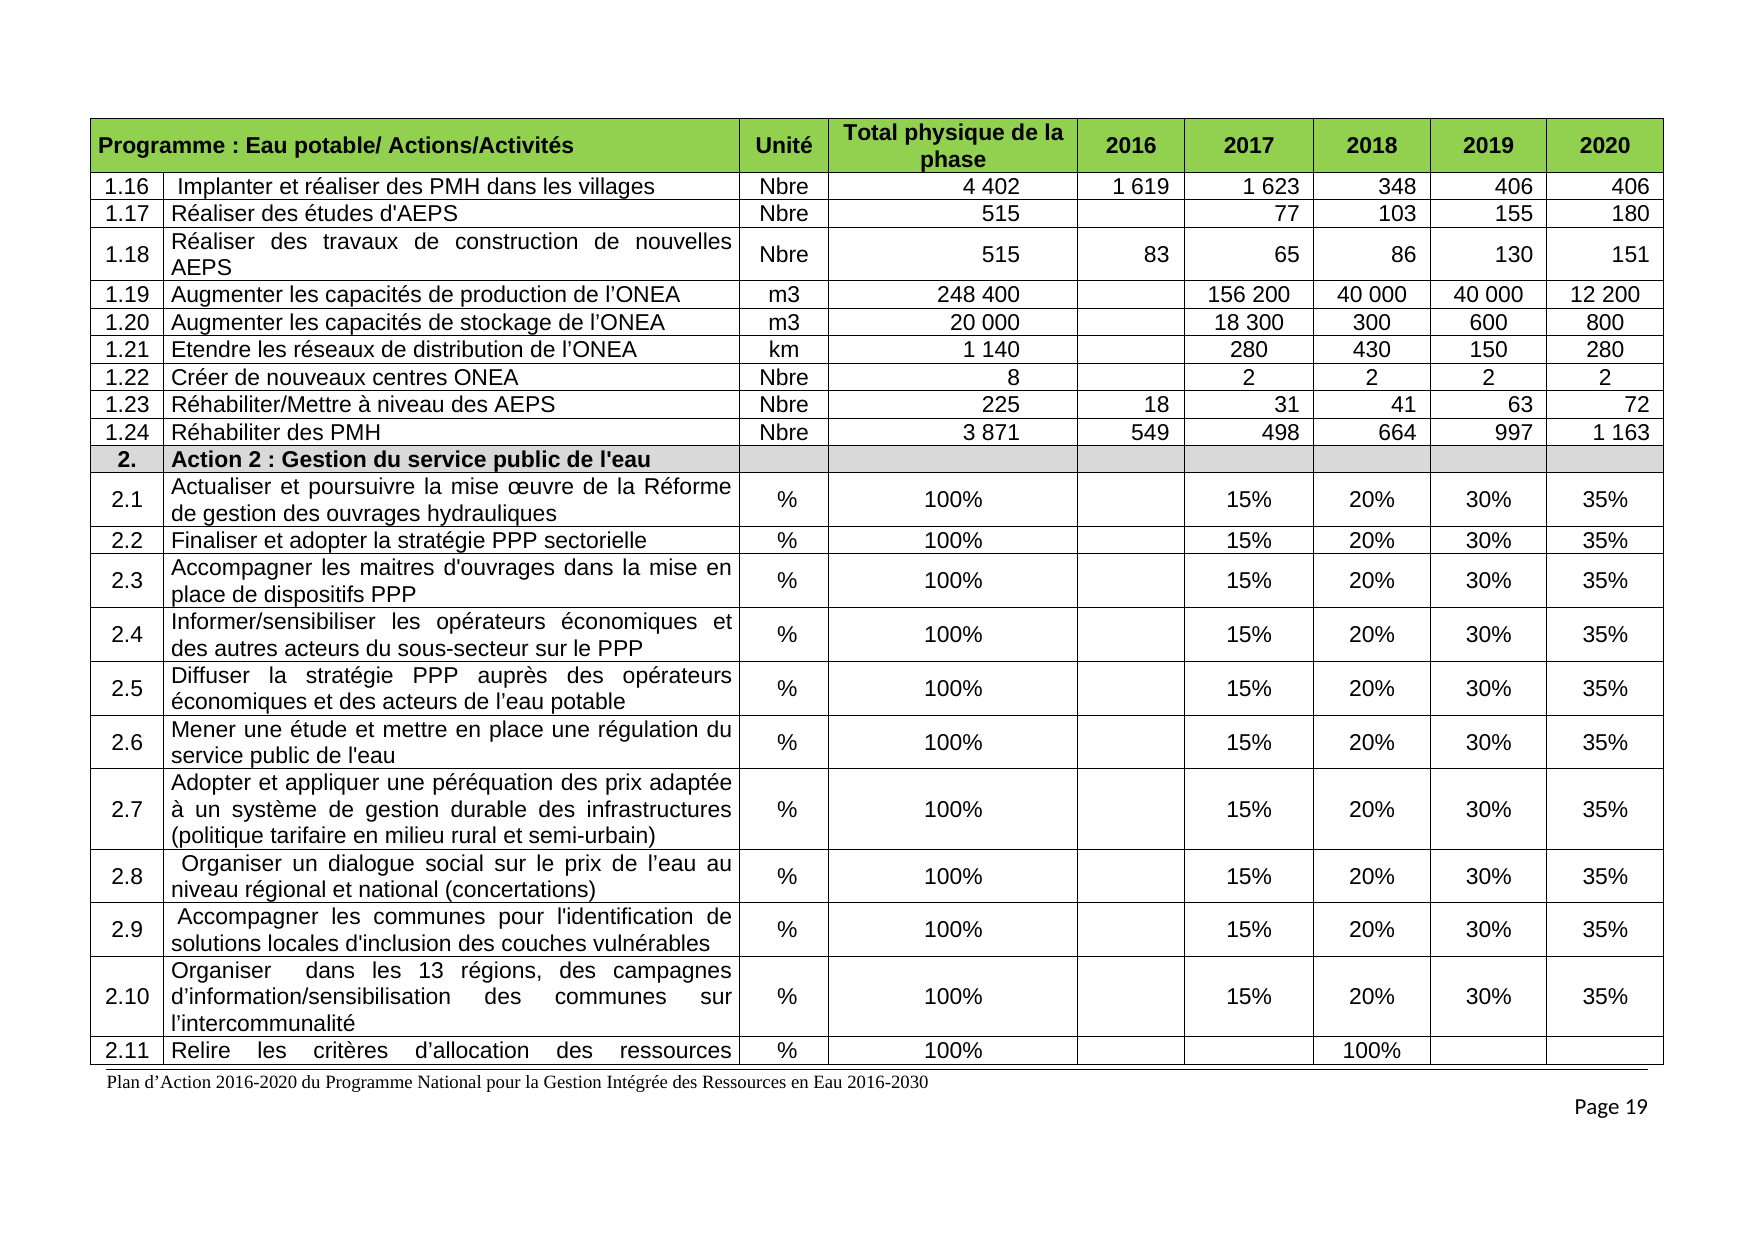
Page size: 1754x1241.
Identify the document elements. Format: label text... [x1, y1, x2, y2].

table_cell 300 [1314, 309, 1430, 335]
table_cell 20% [1314, 527, 1430, 553]
table_cell 2. [91, 446, 163, 472]
table_cell Nbre [740, 419, 828, 445]
table_cell Réhabiliter/Mettre à niveau des AEPS [164, 391, 739, 417]
table_cell 2 [1547, 364, 1663, 390]
table_cell 1 619 [1078, 173, 1184, 199]
table_cell [1078, 608, 1184, 661]
table_cell % [740, 903, 828, 956]
table_header Unité [740, 119, 828, 172]
table_cell 30% [1431, 716, 1546, 768]
table_cell 130 [1431, 228, 1546, 280]
table_cell 100% [829, 1037, 1077, 1063]
table_cell 15% [1185, 662, 1313, 714]
table_cell 2 [1431, 364, 1546, 390]
table_cell Réaliser des études d'AEPS [164, 200, 739, 227]
table_cell 100% [829, 716, 1077, 768]
table_cell % [740, 554, 828, 607]
table_cell 2.1 [91, 473, 163, 526]
table_cell [829, 446, 1077, 472]
table_cell 41 [1314, 391, 1430, 417]
table_cell 18 [1078, 391, 1184, 417]
table_cell [1078, 903, 1184, 956]
table_cell % [740, 716, 828, 768]
table_cell Finaliser et adopter la stratégie PPP sectorielle [164, 527, 739, 553]
table_cell % [740, 473, 828, 526]
table_cell [1078, 716, 1184, 768]
table_cell Adopter et appliquer une péréquation des prix adaptée à un système de gestion durable des infrastructures (politique tarifaire en milieu rural et semi-urbain) [164, 769, 739, 848]
table_cell 30% [1431, 473, 1546, 526]
table_cell 1.21 [91, 336, 163, 363]
table_cell 3 871 [829, 419, 1077, 445]
table_cell 2.2 [91, 527, 163, 553]
table_cell Réhabiliter des PMH [164, 419, 739, 445]
table_cell 30% [1431, 608, 1546, 661]
table_cell [1078, 446, 1184, 472]
table_cell 30% [1431, 527, 1546, 553]
table_cell 20% [1314, 473, 1430, 526]
table_cell Nbre [740, 391, 828, 417]
table_cell 1 623 [1185, 173, 1313, 199]
table_cell 664 [1314, 419, 1430, 445]
table_cell 2 [1314, 364, 1430, 390]
table_cell 406 [1431, 173, 1546, 199]
table_cell 20% [1314, 554, 1430, 607]
table_cell 15% [1185, 957, 1313, 1036]
table_cell 2.10 [91, 957, 163, 1036]
table_cell 100% [829, 662, 1077, 714]
table_cell 15% [1185, 850, 1313, 902]
table_cell [1431, 1037, 1546, 1063]
table_cell 100% [829, 850, 1077, 902]
table_cell 280 [1547, 336, 1663, 363]
table_cell 430 [1314, 336, 1430, 363]
table_cell Etendre les réseaux de distribution de l’ONEA [164, 336, 739, 363]
table_cell 103 [1314, 200, 1430, 227]
table_cell 18 300 [1185, 309, 1313, 335]
table_cell % [740, 527, 828, 553]
table_cell 100% [829, 903, 1077, 956]
table_cell 15% [1185, 554, 1313, 607]
table_cell 35% [1547, 662, 1663, 714]
table_cell 515 [829, 228, 1077, 280]
table_cell Mener une étude et mettre en place une régulation du service public de l'eau [164, 716, 739, 768]
table_cell 150 [1431, 336, 1546, 363]
table_cell 35% [1547, 473, 1663, 526]
table_cell 100% [829, 554, 1077, 607]
table_header Total physique de la phase [829, 119, 1077, 172]
table_cell 600 [1431, 309, 1546, 335]
table_cell [1078, 769, 1184, 848]
table_cell 1.22 [91, 364, 163, 390]
table_cell 20% [1314, 716, 1430, 768]
table_cell Augmenter les capacités de production de l’ONEA [164, 281, 739, 308]
table_cell [1185, 1037, 1313, 1063]
table_cell 20% [1314, 850, 1430, 902]
table_cell % [740, 850, 828, 902]
table_cell m3 [740, 309, 828, 335]
table_cell 4 402 [829, 173, 1077, 199]
table_cell 20% [1314, 957, 1430, 1036]
table_cell [1078, 364, 1184, 390]
table_cell 498 [1185, 419, 1313, 445]
table_cell Nbre [740, 200, 828, 227]
table_cell 2.6 [91, 716, 163, 768]
table_cell [1078, 662, 1184, 714]
table_cell 40 000 [1431, 281, 1546, 308]
table_cell 1.18 [91, 228, 163, 280]
table_cell 151 [1547, 228, 1663, 280]
table_cell 100% [829, 473, 1077, 526]
table_cell 100% [1314, 1037, 1430, 1063]
table_cell 30% [1431, 554, 1546, 607]
table_cell 35% [1547, 527, 1663, 553]
table_cell 30% [1431, 957, 1546, 1036]
table_cell Informer/sensibiliser les opérateurs économiques et des autres acteurs du sous-secteur sur le PPP [164, 608, 739, 661]
table_cell Actualiser et poursuivre la mise œuvre de la Réforme de gestion des ouvrages hydrauliques [164, 473, 739, 526]
table_cell 1.20 [91, 309, 163, 335]
table_cell 1.19 [91, 281, 163, 308]
table_cell [1078, 527, 1184, 553]
table_cell 15% [1185, 769, 1313, 848]
table_cell Nbre [740, 364, 828, 390]
table_cell 2.9 [91, 903, 163, 956]
table_cell [1078, 281, 1184, 308]
table_cell Augmenter les capacités de stockage de l’ONEA [164, 309, 739, 335]
table_cell 156 200 [1185, 281, 1313, 308]
table_cell [1078, 336, 1184, 363]
table_cell 2.3 [91, 554, 163, 607]
table_cell 30% [1431, 850, 1546, 902]
table_cell 280 [1185, 336, 1313, 363]
table_cell % [740, 608, 828, 661]
table_cell 1.16 [91, 173, 163, 199]
table_cell 72 [1547, 391, 1663, 417]
table_cell 30% [1431, 903, 1546, 956]
table_cell 100% [829, 769, 1077, 848]
table_cell [1185, 446, 1313, 472]
table_cell 20% [1314, 662, 1430, 714]
table_cell 15% [1185, 608, 1313, 661]
table_cell 348 [1314, 173, 1430, 199]
table_cell 20% [1314, 903, 1430, 956]
table_cell [1547, 446, 1663, 472]
table_cell Diffuser la stratégie PPP auprès des opérateurs économiques et des acteurs de l’eau potable [164, 662, 739, 714]
table_cell Créer de nouveaux centres ONEA [164, 364, 739, 390]
table_cell % [740, 662, 828, 714]
table_cell 15% [1185, 473, 1313, 526]
table_cell 2.5 [91, 662, 163, 714]
table_cell 8 [829, 364, 1077, 390]
table_cell 15% [1185, 527, 1313, 553]
table_cell [1078, 850, 1184, 902]
table_cell 2 [1185, 364, 1313, 390]
table_cell [1078, 309, 1184, 335]
table_cell 406 [1547, 173, 1663, 199]
table_cell 31 [1185, 391, 1313, 417]
table_cell Organiser un dialogue social sur le prix de l’eau au niveau régional et national (concertations) [164, 850, 739, 902]
table_cell 155 [1431, 200, 1546, 227]
table_cell 12 200 [1547, 281, 1663, 308]
table_cell 20 000 [829, 309, 1077, 335]
table_cell Accompagner les maitres d'ouvrages dans la mise en place de dispositifs PPP [164, 554, 739, 607]
table_cell 100% [829, 608, 1077, 661]
table_cell 83 [1078, 228, 1184, 280]
table_cell 20% [1314, 769, 1430, 848]
table_cell [1078, 1037, 1184, 1063]
table_cell 225 [829, 391, 1077, 417]
table_cell 2.8 [91, 850, 163, 902]
table_cell Nbre [740, 173, 828, 199]
table_cell Nbre [740, 228, 828, 280]
table_cell 30% [1431, 769, 1546, 848]
table_cell 15% [1185, 903, 1313, 956]
table_cell Accompagner les communes pour l'identification de solutions locales d'inclusion des couches vulnérables [164, 903, 739, 956]
table_cell [740, 446, 828, 472]
table_cell 20% [1314, 608, 1430, 661]
table_cell Implanter et réaliser des PMH dans les villages [164, 173, 739, 199]
table_cell 35% [1547, 957, 1663, 1036]
table_cell [1078, 554, 1184, 607]
table_header 2017 [1185, 119, 1313, 172]
table_header 2018 [1314, 119, 1430, 172]
table_cell % [740, 1037, 828, 1063]
table_cell 86 [1314, 228, 1430, 280]
table_header 2020 [1547, 119, 1663, 172]
table_cell 77 [1185, 200, 1313, 227]
table_cell [1078, 200, 1184, 227]
table_cell 15% [1185, 716, 1313, 768]
table_cell % [740, 769, 828, 848]
table_cell 65 [1185, 228, 1313, 280]
table_cell 515 [829, 200, 1077, 227]
table_cell 100% [829, 957, 1077, 1036]
table_cell 35% [1547, 608, 1663, 661]
table_cell 1.17 [91, 200, 163, 227]
table_cell 40 000 [1314, 281, 1430, 308]
table_cell [1078, 473, 1184, 526]
table_cell 100% [829, 527, 1077, 553]
table_cell km [740, 336, 828, 363]
table_cell [1078, 957, 1184, 1036]
table_cell 2.4 [91, 608, 163, 661]
table_cell 63 [1431, 391, 1546, 417]
table_cell 997 [1431, 419, 1546, 445]
table_cell 1 163 [1547, 419, 1663, 445]
table_header Programme : Eau potable/ Actions/Activités [91, 119, 739, 172]
table_cell 35% [1547, 554, 1663, 607]
table_cell 2.11 [91, 1037, 163, 1063]
table_cell 248 400 [829, 281, 1077, 308]
table_cell Action 2 : Gestion du service public de l'eau [164, 446, 739, 472]
table_cell 35% [1547, 903, 1663, 956]
table_cell m3 [740, 281, 828, 308]
table_cell [1547, 1037, 1663, 1063]
table_cell 35% [1547, 716, 1663, 768]
table_cell 1 140 [829, 336, 1077, 363]
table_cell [164, 1037, 739, 1063]
table_cell 549 [1078, 419, 1184, 445]
table_cell % [740, 957, 828, 1036]
table_cell 180 [1547, 200, 1663, 227]
table_cell [1314, 446, 1430, 472]
table_header 2019 [1431, 119, 1546, 172]
table_cell 30% [1431, 662, 1546, 714]
table_cell 1.23 [91, 391, 163, 417]
table_cell 35% [1547, 769, 1663, 848]
table_header 2016 [1078, 119, 1184, 172]
table_cell 800 [1547, 309, 1663, 335]
table_cell Réaliser des travaux de construction de nouvelles AEPS [164, 228, 739, 280]
table_cell Organiser dans les 13 régions, des campagnes d’information/sensibilisation des communes sur l’intercommunalité [164, 957, 739, 1036]
table_cell 1.24 [91, 419, 163, 445]
table_cell [1431, 446, 1546, 472]
table_cell 35% [1547, 850, 1663, 902]
table_cell 2.7 [91, 769, 163, 848]
